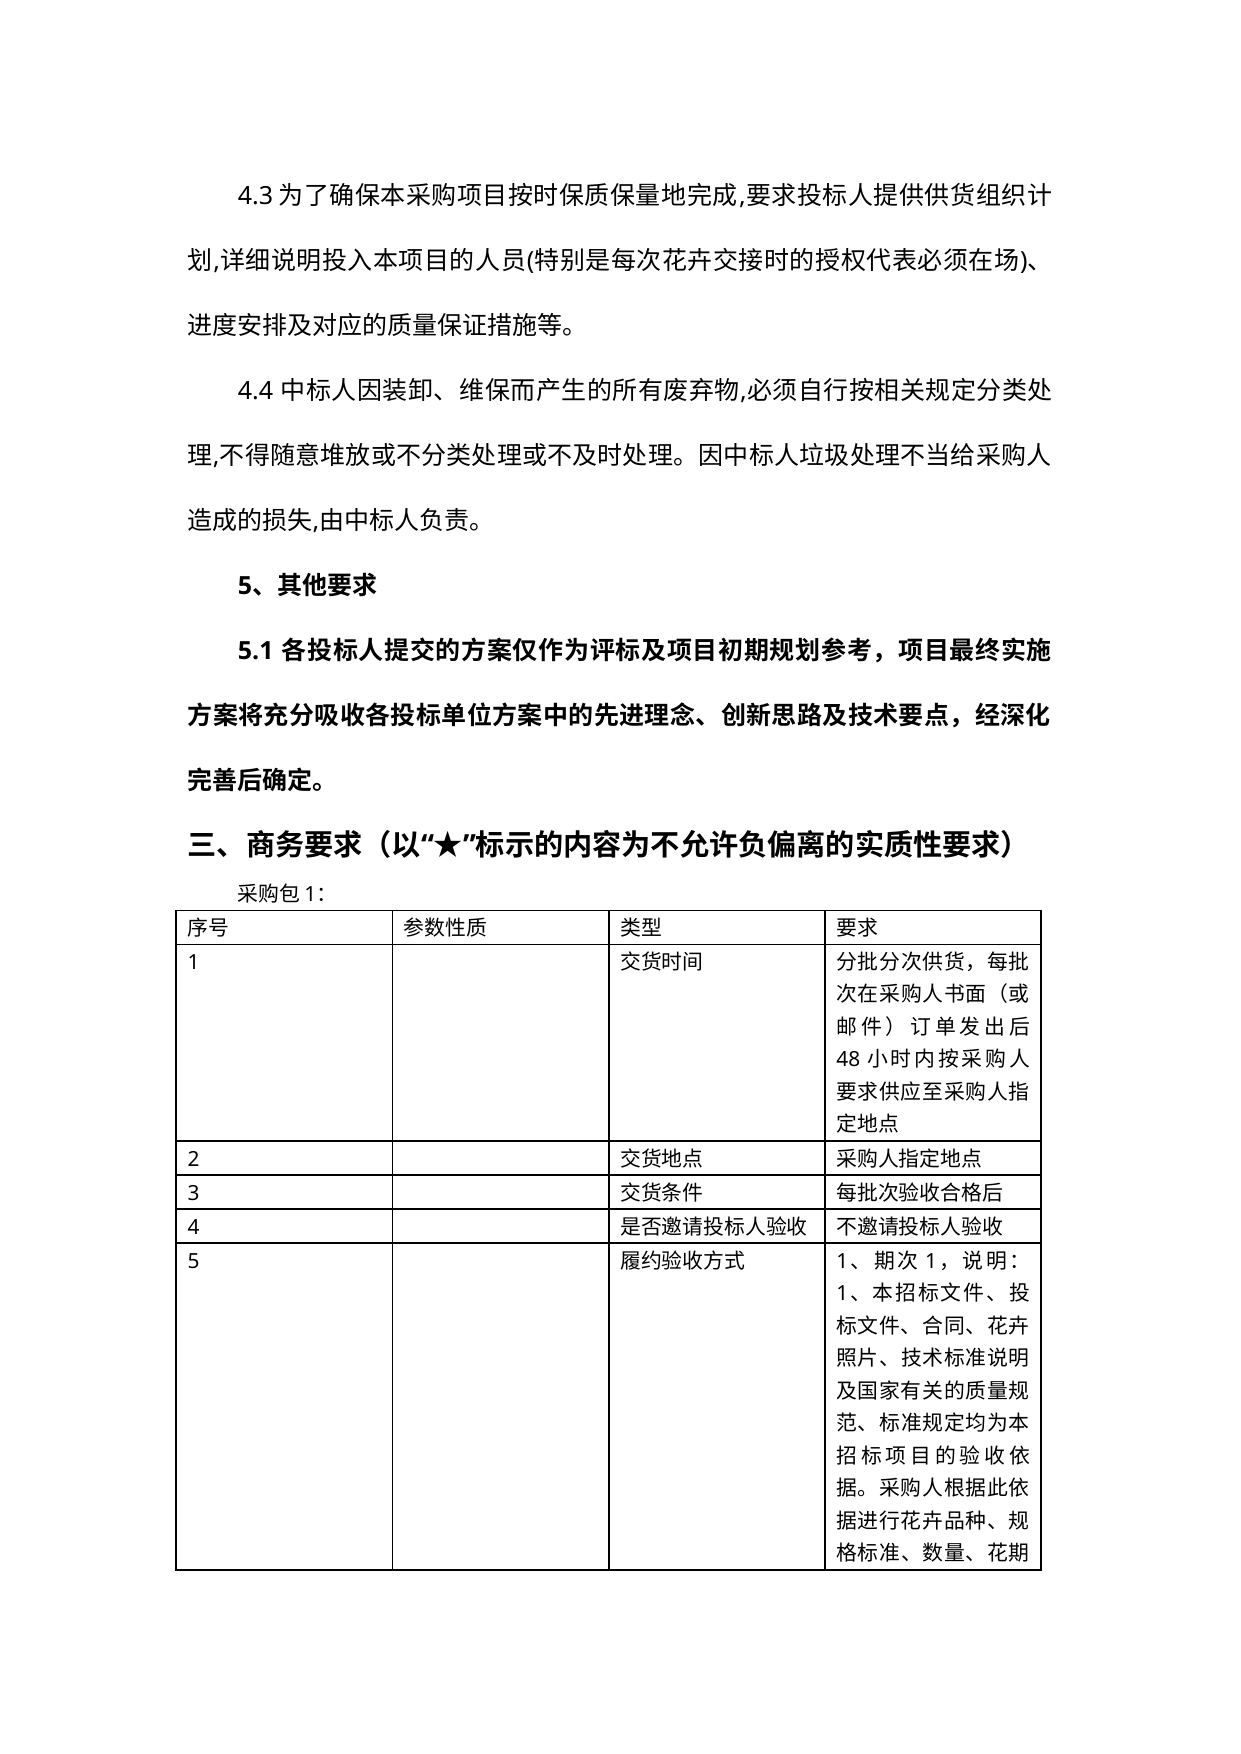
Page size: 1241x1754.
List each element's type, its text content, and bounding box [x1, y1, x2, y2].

table_cell 每批次验收合格后 [826, 1176, 1040, 1208]
table_cell [393, 1176, 608, 1208]
table_cell 履约验收方式 [610, 1244, 824, 1569]
table_header 要求 [826, 911, 1040, 943]
table_cell [393, 945, 608, 1140]
text 5、其他要求 [187, 552, 1053, 617]
table_cell [393, 1210, 608, 1242]
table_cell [826, 1244, 1040, 1569]
text 4.4 中标人因装卸、维保而产生的所有废弃物,必须自行按相关规定分类处理,不得随意堆放或不分类处理或不及时处理。因中标人垃圾处理不当给采购人造成的损失,由中标人负责。 [187, 357, 1053, 552]
table_cell 4 [177, 1210, 392, 1242]
table_cell 交货时间 [610, 945, 824, 1140]
text 4.3为了确保本采购项目按时保质保量地完成,要求投标人提供供货组织计划,详细说明投入本项目的人员(特别是每次花卉交接时的授权代表必须在场)、进度安排及对应的质量保证措施等。 [187, 162, 1053, 357]
table_cell 不邀请投标人验收 [826, 1210, 1040, 1242]
table_cell 3 [177, 1176, 392, 1208]
table_cell 5 [177, 1244, 392, 1569]
table_cell 2 [177, 1142, 392, 1174]
table_cell 是否邀请投标人验收 [610, 1210, 824, 1242]
table_cell 采购人指定地点 [826, 1142, 1040, 1174]
table_cell [393, 1244, 608, 1569]
text 5.1 各投标人提交的方案仅作为评标及项目初期规划参考，项目最终实施方案将充分吸收各投标单位方案中的先进理念、创新思路及技术要点，经深化完善后确定。 [187, 617, 1053, 812]
table_cell 1 [177, 945, 392, 1140]
table_header 参数性质 [393, 911, 608, 943]
table_cell 交货地点 [610, 1142, 824, 1174]
table_header 类型 [610, 911, 824, 943]
table_cell 交货条件 [610, 1176, 824, 1208]
table_header 序号 [177, 911, 392, 943]
table_cell [393, 1142, 608, 1174]
text 采购包1： [187, 877, 1053, 909]
table_cell 分批分次供货，每批次在采购人书面（或邮件）订单发出后48小时内按采购人要求供应至采购人指定地点 [826, 945, 1040, 1140]
text 三、商务要求（以“★”标示的内容为不允许负偏离的实质性要求） [187, 812, 1053, 877]
